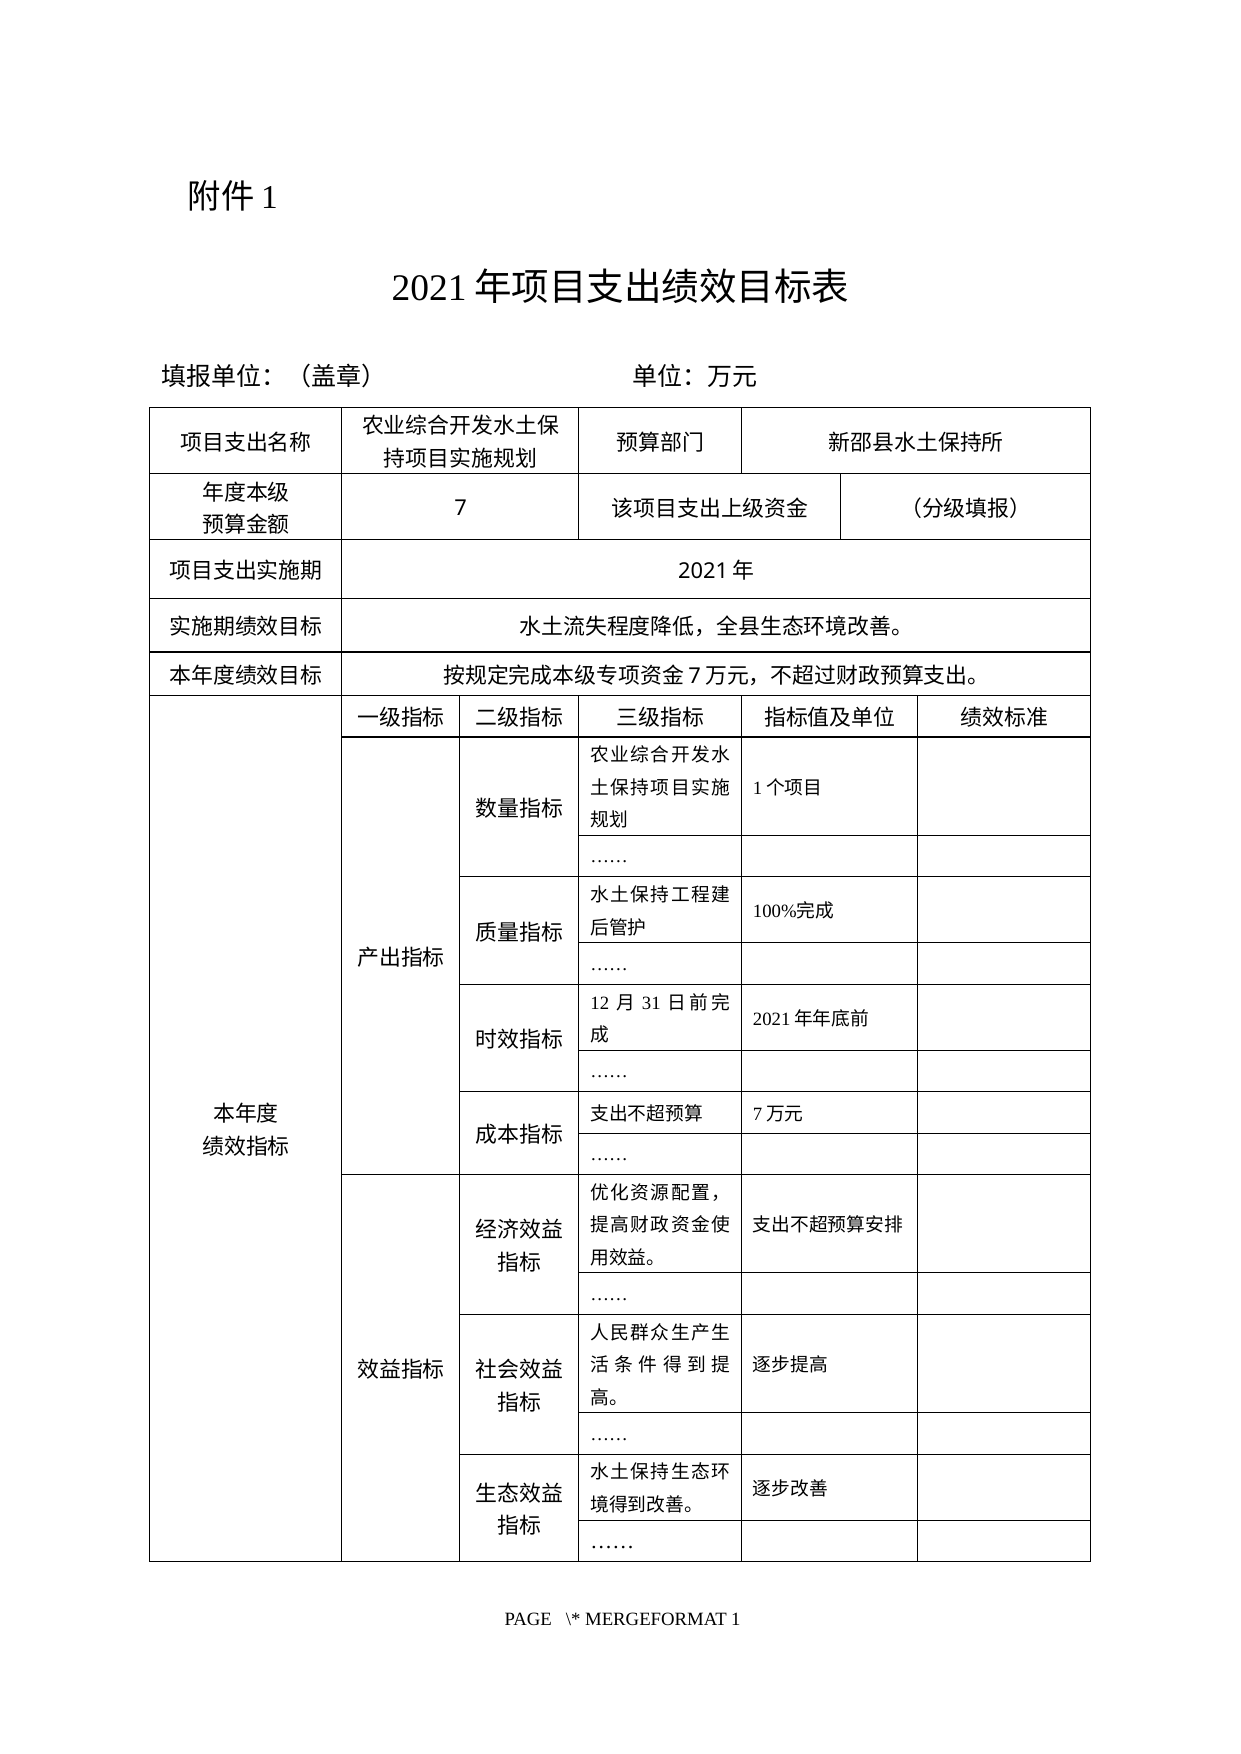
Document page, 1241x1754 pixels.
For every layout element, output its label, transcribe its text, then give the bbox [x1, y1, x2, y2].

table_cell …… [579, 1134, 741, 1174]
table_cell …… [579, 943, 741, 984]
table_cell …… [579, 1413, 741, 1453]
table_cell 7 [342, 474, 578, 539]
table_cell [918, 1315, 1090, 1412]
table_cell [742, 1273, 917, 1314]
table_cell [918, 738, 1090, 835]
table_cell 该项目支出上级资金 [579, 474, 840, 539]
table_cell 2021年 [342, 540, 1090, 598]
table_cell …… [579, 1051, 741, 1091]
table_cell [918, 943, 1090, 984]
table_cell …… [579, 836, 741, 876]
table_cell [918, 1521, 1090, 1561]
text 2021年项目支出绩效目标表 [187, 252, 1053, 317]
table_cell 产出指标 [342, 738, 459, 1174]
table_cell [918, 1092, 1090, 1132]
table_cell 预算部门 [579, 408, 741, 473]
table_cell 支出不超预算 [579, 1092, 741, 1132]
table_cell [742, 1521, 917, 1561]
table_cell 水土流失程度降低，全县生态环境改善。 [342, 599, 1090, 651]
table_cell 7万元 [742, 1092, 917, 1132]
table_cell 2021年年底前 [742, 985, 917, 1050]
table_cell 优化资源配置，提高财政资金使用效益。 [579, 1175, 741, 1272]
table_cell 二级指标 [460, 696, 578, 736]
table_cell [918, 1175, 1090, 1272]
table_cell 水土保持生态环境得到改善。 [579, 1455, 741, 1519]
table_cell 项目支出实施期 [150, 540, 341, 598]
table_header 填报单位：（盖章） 单位：万元 [150, 342, 1091, 407]
table_cell 年度本级 预算金额 [150, 474, 341, 539]
table_cell 社会效益指标 [460, 1315, 578, 1453]
table_cell [918, 1455, 1090, 1519]
table_cell 12月31日前完成 [579, 985, 741, 1050]
table_cell 实施期绩效目标 [150, 599, 341, 651]
table_cell [742, 943, 917, 984]
table_cell 绩效标准 [918, 696, 1090, 736]
table_cell [742, 1413, 917, 1453]
table_cell [918, 985, 1090, 1050]
table_cell 本年度 绩效指标 [150, 696, 341, 1561]
table_cell 时效指标 [460, 985, 578, 1091]
table_cell 本年度绩效目标 [150, 653, 341, 695]
table_cell 数量指标 [460, 738, 578, 876]
table_cell 水土保持工程建后管护 [579, 877, 741, 942]
table_cell 逐步提高 [742, 1315, 917, 1412]
table_cell 逐步改善 [742, 1455, 917, 1519]
table_cell …… [579, 1273, 741, 1314]
table_cell （分级填报） [841, 474, 1090, 539]
table_cell 三级指标 [579, 696, 741, 736]
table_cell [742, 1134, 917, 1174]
table_cell [918, 1134, 1090, 1174]
table_cell [742, 1051, 917, 1091]
table_cell 农业综合开发水土保持项目实施规划 [579, 738, 741, 835]
table_cell 农业综合开发水土保持项目实施规划 [342, 408, 578, 473]
table_cell 成本指标 [460, 1092, 578, 1174]
table_cell 质量指标 [460, 877, 578, 984]
table_cell [742, 836, 917, 876]
table_cell 1个项目 [742, 738, 917, 835]
table_cell 人民群众生产生活条件得到提高。 [579, 1315, 741, 1412]
table_cell 项目支出名称 [150, 408, 341, 473]
table_cell 指标值及单位 [742, 696, 917, 736]
table_cell …… [579, 1521, 741, 1561]
table_cell 按规定完成本级专项资金7万元，不超过财政预算支出。 [342, 653, 1090, 695]
table_cell 经济效益指标 [460, 1175, 578, 1314]
table_cell 效益指标 [342, 1175, 459, 1561]
text 附件1 [187, 162, 1053, 227]
table_cell [918, 877, 1090, 942]
table_cell 支出不超预算安排 [742, 1175, 917, 1272]
table_cell [918, 836, 1090, 876]
table_cell 生态效益指标 [460, 1455, 578, 1561]
table_cell [918, 1413, 1090, 1453]
table_cell 100%完成 [742, 877, 917, 942]
table_cell [918, 1051, 1090, 1091]
table_cell [918, 1273, 1090, 1314]
table_cell 新邵县水土保持所 [742, 408, 1090, 473]
table_cell 一级指标 [342, 696, 459, 736]
